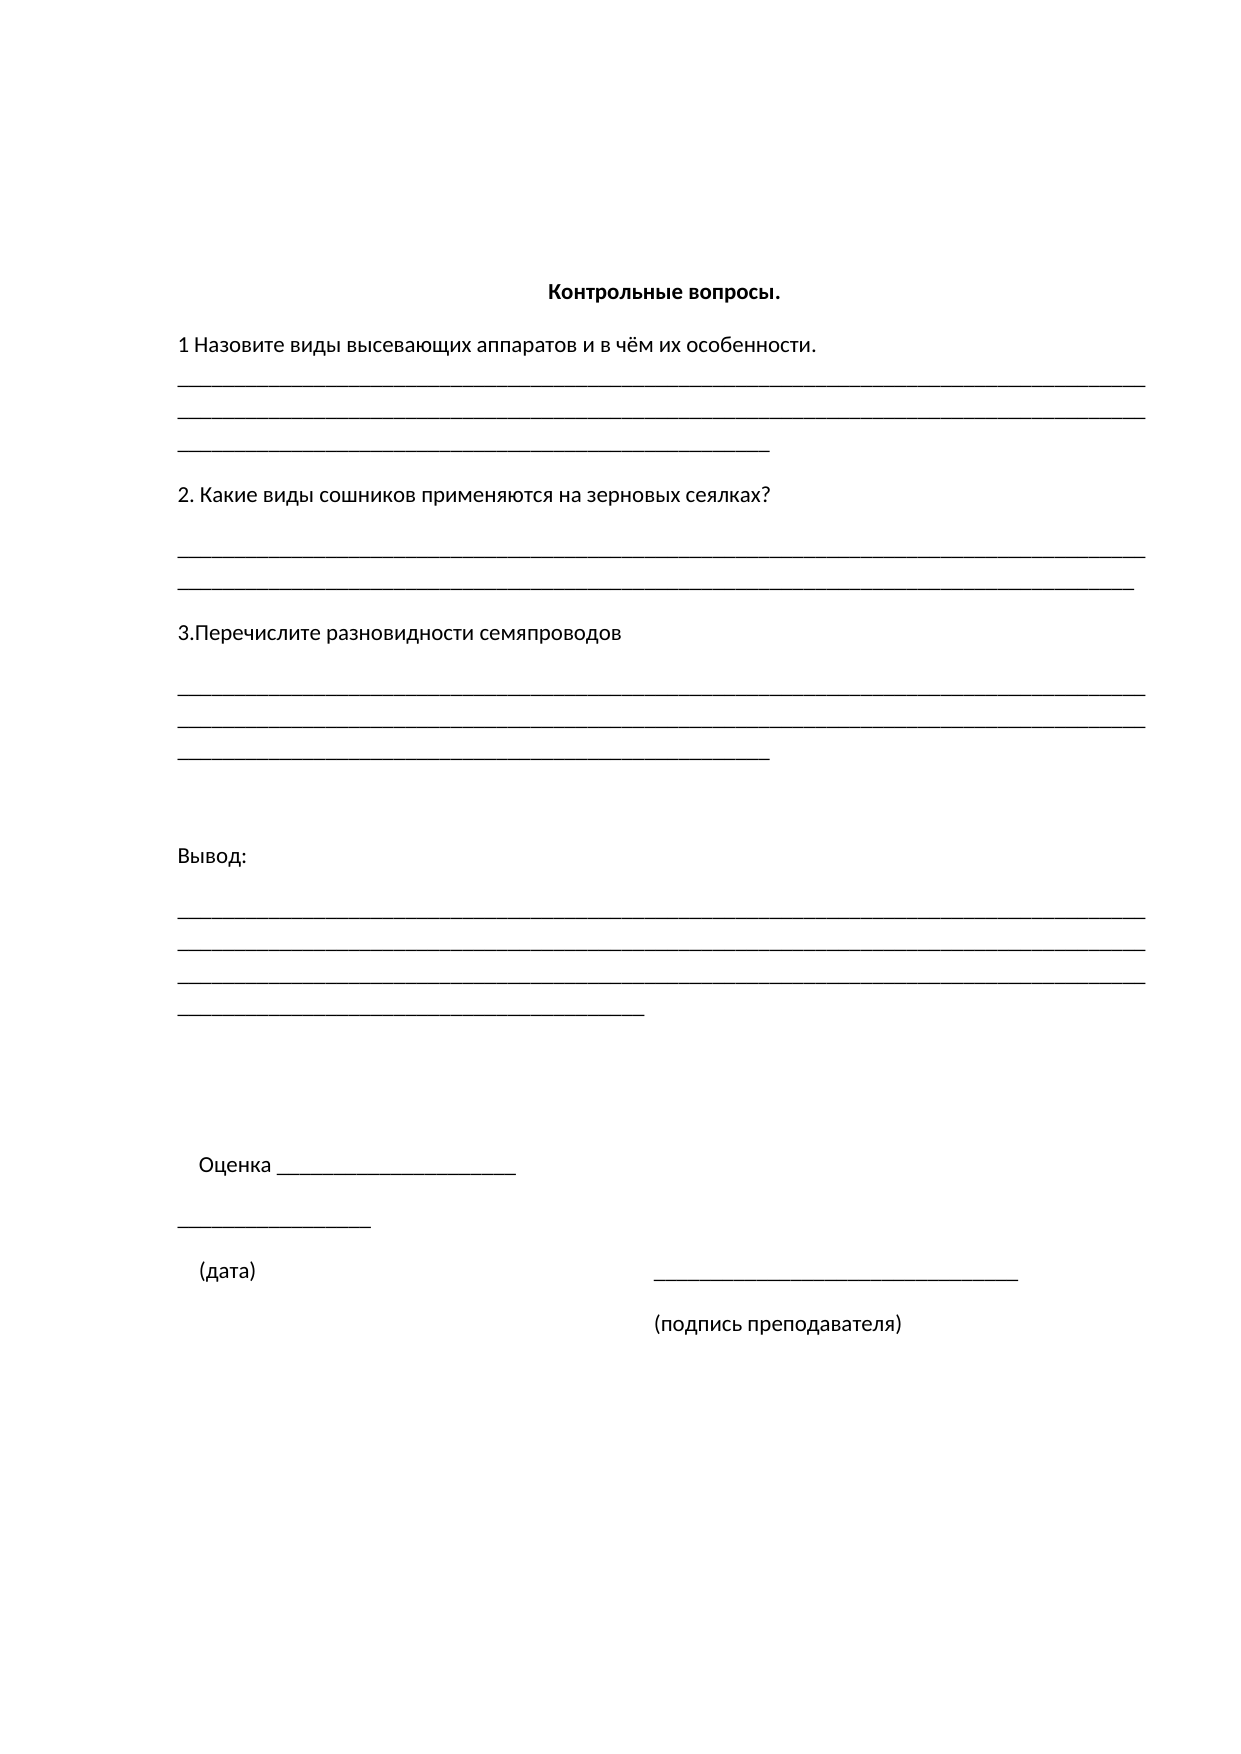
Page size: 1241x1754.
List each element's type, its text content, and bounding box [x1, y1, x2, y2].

table_header Оценка _____________________ [188, 1150, 744, 1203]
text _________________________________________________________________________________________________________________________________________________________________________ [177, 533, 1152, 593]
table_header ________________________________ (подпись преподавателя) [643, 1256, 1163, 1362]
table_header (дата) [188, 1256, 642, 1362]
text ________________________________________________________________________________________________________________________________________________________________________________________________________________________________________________________________________________________________________ [177, 894, 1152, 1019]
text ______________________________________________________________________________________________________________________________________________________________________________________________________________________________ [177, 671, 1152, 763]
text 2. Какие виды сошников применяются на зерновых сеялках? [177, 480, 1152, 508]
text Вывод: [177, 841, 1152, 869]
text 3.Перечислите разновидности семяпроводов [177, 618, 1152, 646]
text Контрольные вопросы. [177, 277, 1152, 305]
text _________________ [177, 1203, 1152, 1231]
text 1 Назовите виды высевающих аппаратов и в чём их особенности. ______________________________________________________________________________________________________________________________________________________________________________________________________________________________ [177, 330, 1152, 455]
